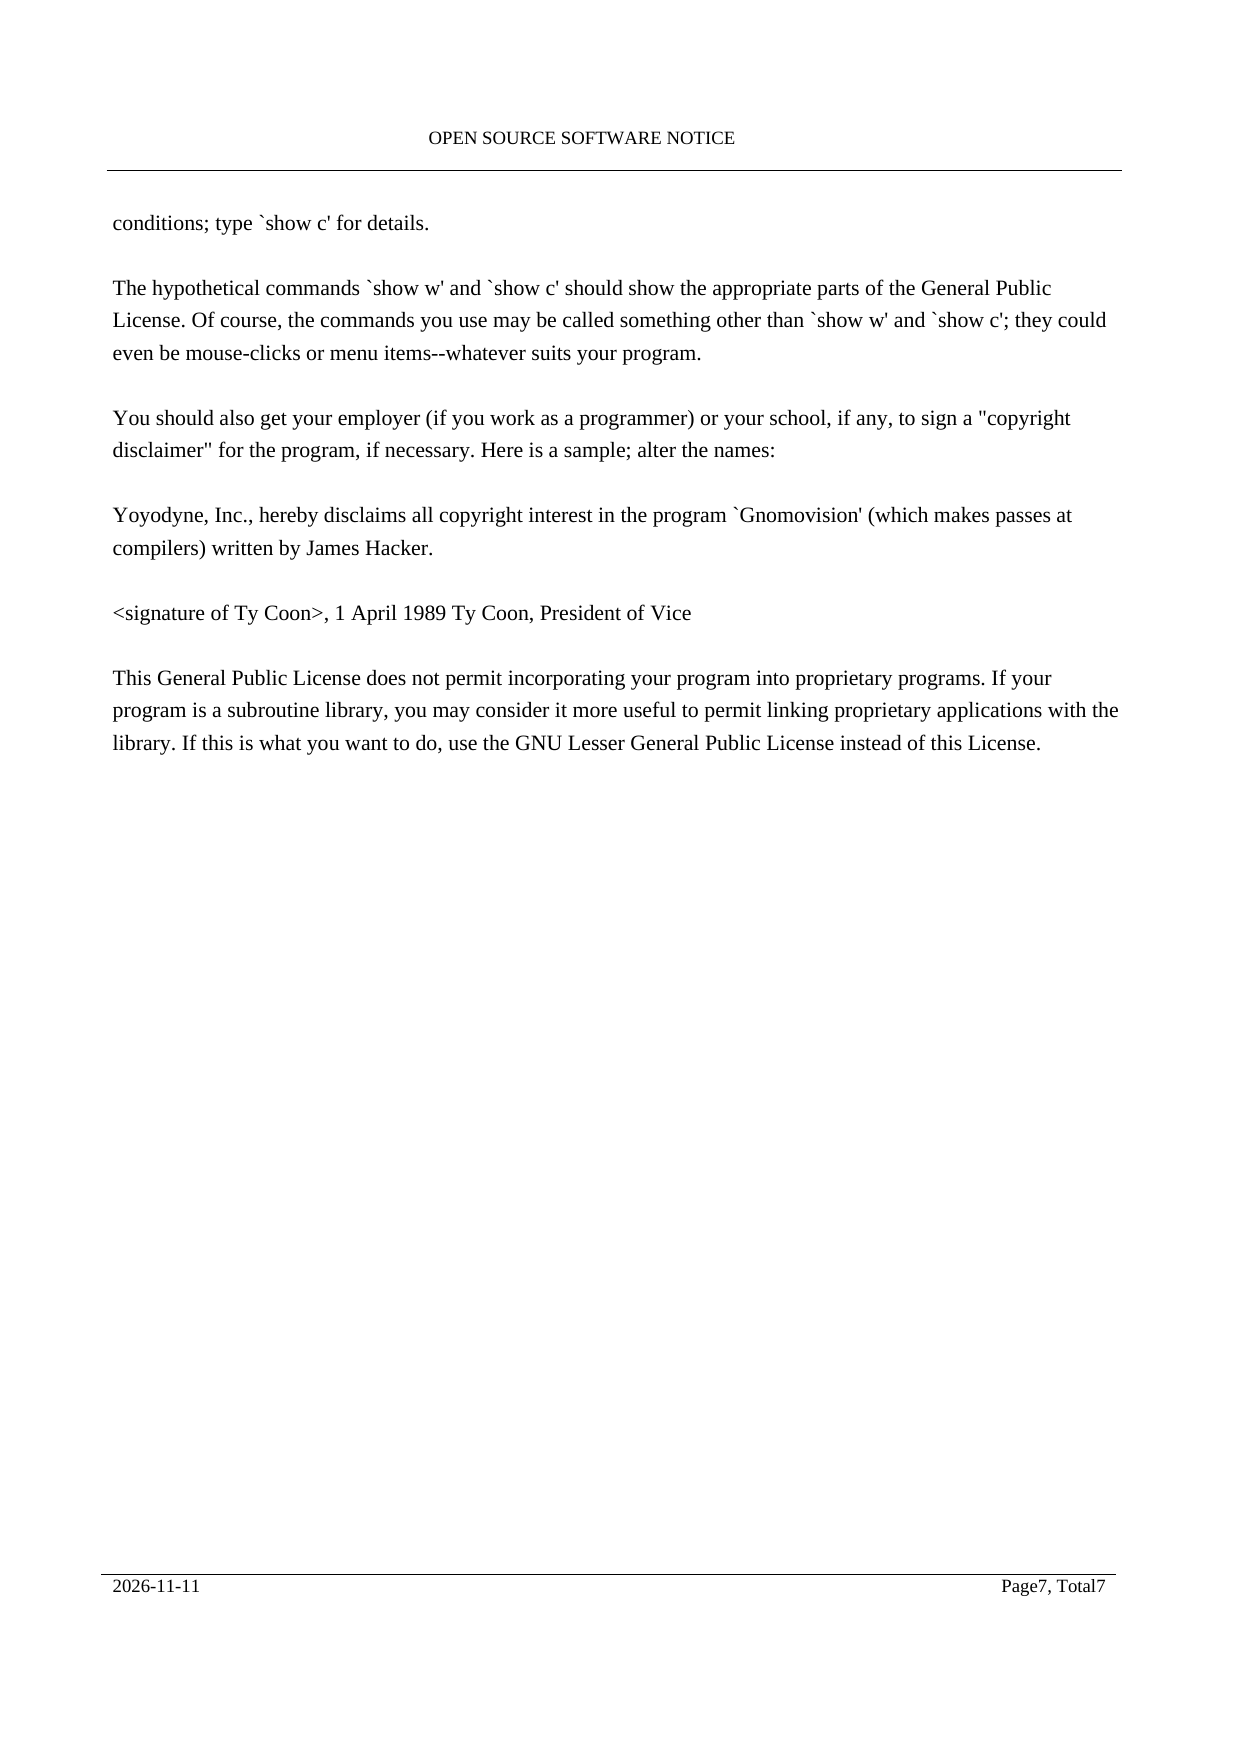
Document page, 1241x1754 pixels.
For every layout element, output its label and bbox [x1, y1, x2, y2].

text [112, 206, 1128, 759]
